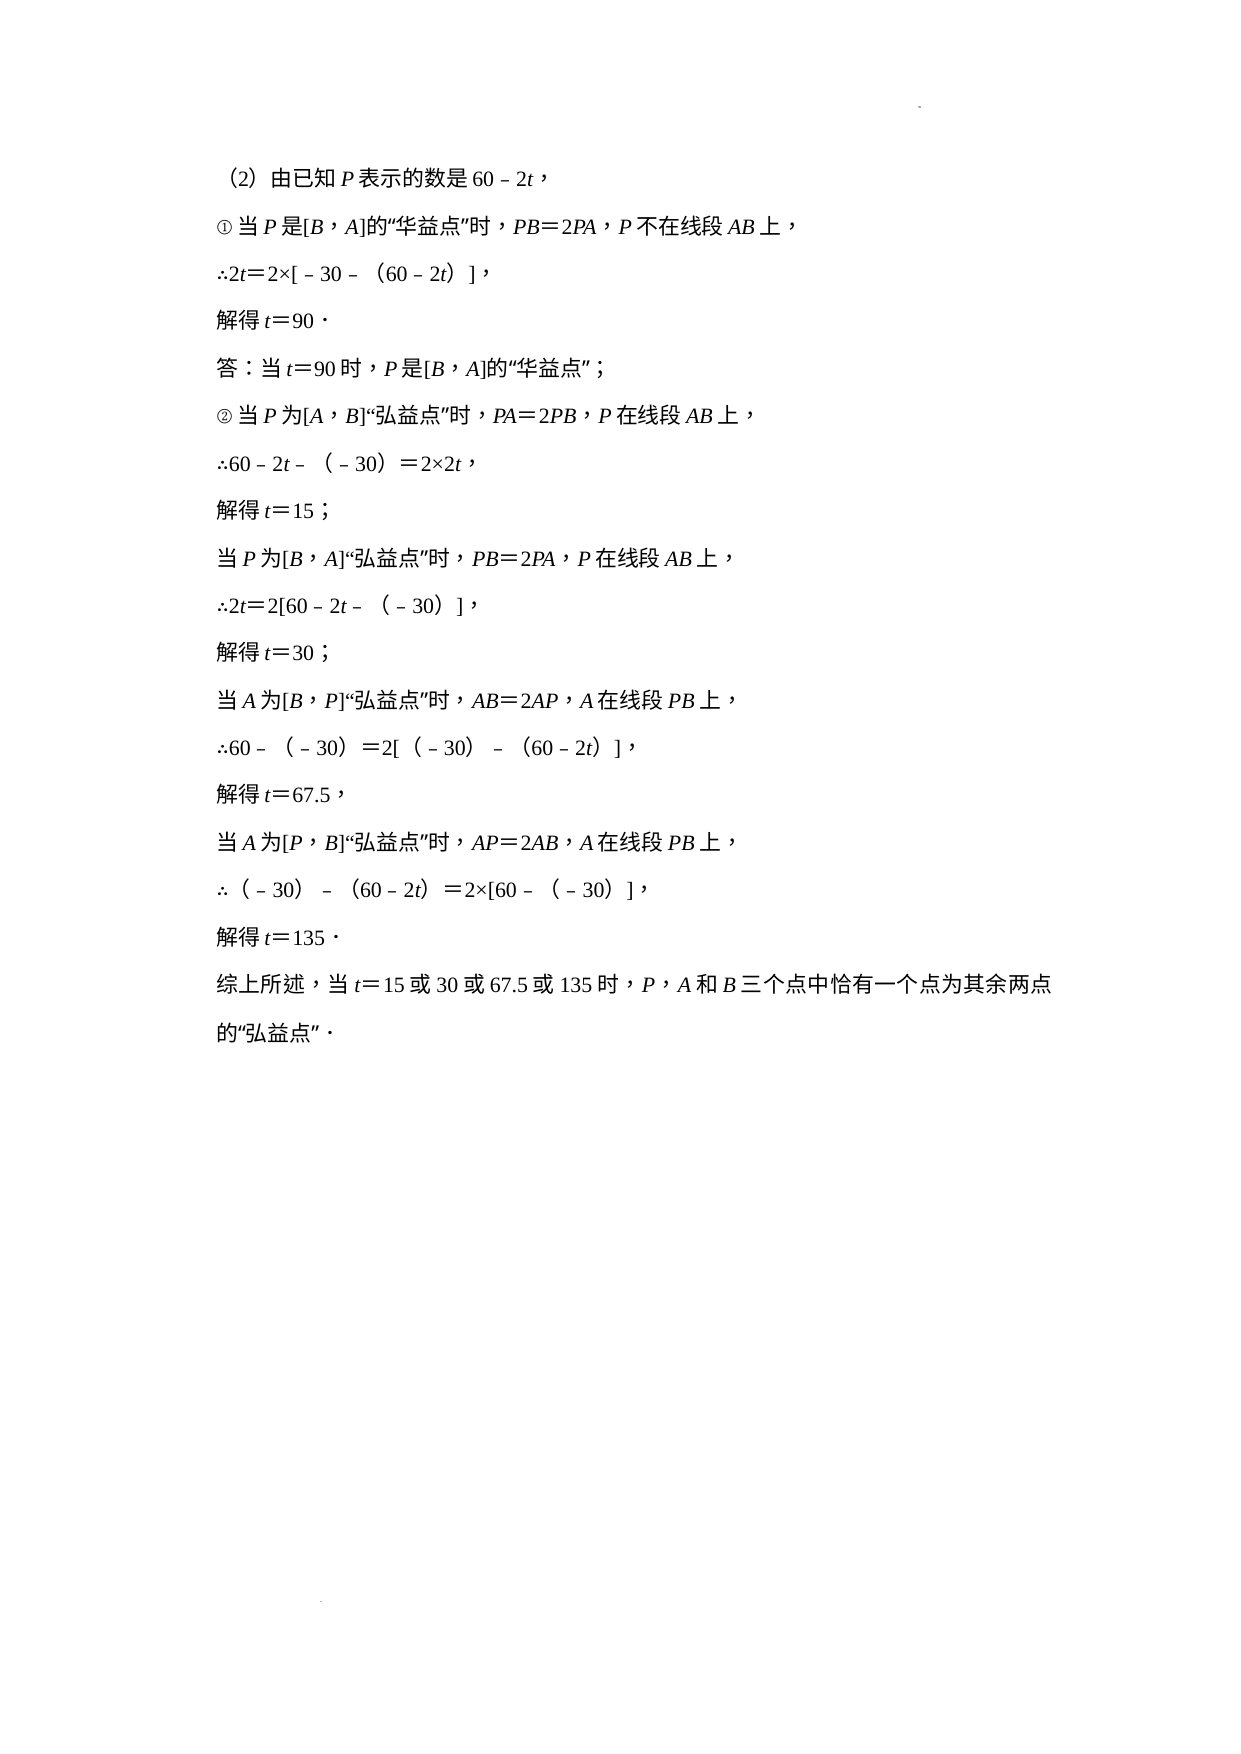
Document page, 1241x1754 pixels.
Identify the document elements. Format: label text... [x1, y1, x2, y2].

text 解得t＝30； [216, 636, 1053, 668]
text ∴2t＝2[60﹣2t﹣（﹣30）]， [216, 588, 1053, 621]
text 解得t＝67.5， [216, 778, 1053, 811]
text ∴60﹣2t﹣（﹣30）＝2×2t， [216, 446, 1053, 479]
text （2）由已知P表示的数是60﹣2t， [216, 162, 1053, 194]
text ∴60﹣（﹣30）＝2[（﹣30）﹣（60﹣2t）]， [216, 731, 1053, 763]
text 解得t＝15； [216, 494, 1053, 526]
text 当P为[B，A]“弘益点”时，PB＝2PA，P在线段AB上， [216, 541, 1053, 574]
text 综上所述，当t＝15或30或67.5或135时，P，A和B三个点中恰有一个点为其余两点的“弘益点”． [216, 968, 1053, 1049]
text 当A为[B，P]“弘益点”时，AB＝2AP，A在线段PB上， [216, 683, 1053, 716]
text ∴2t＝2×[﹣30﹣（60﹣2t）]， [216, 257, 1053, 289]
text 解得t＝135． [216, 920, 1053, 953]
text 答：当t＝90时，P是[B，A]的“华益点”； [216, 352, 1053, 384]
text ②当P为[A，B]“弘益点”时，PA＝2PB，P在线段AB上， [216, 399, 1053, 431]
text ∴（﹣30）﹣（60﹣2t）＝2×[60﹣（﹣30）]， [216, 873, 1053, 905]
text ①当P是[B，A]的“华益点”时，PB＝2PA，P不在线段AB上， [216, 209, 1053, 242]
text 当A为[P，B]“弘益点”时，AP＝2AB，A在线段PB上， [216, 826, 1053, 858]
text 解得t＝90． [216, 304, 1053, 337]
